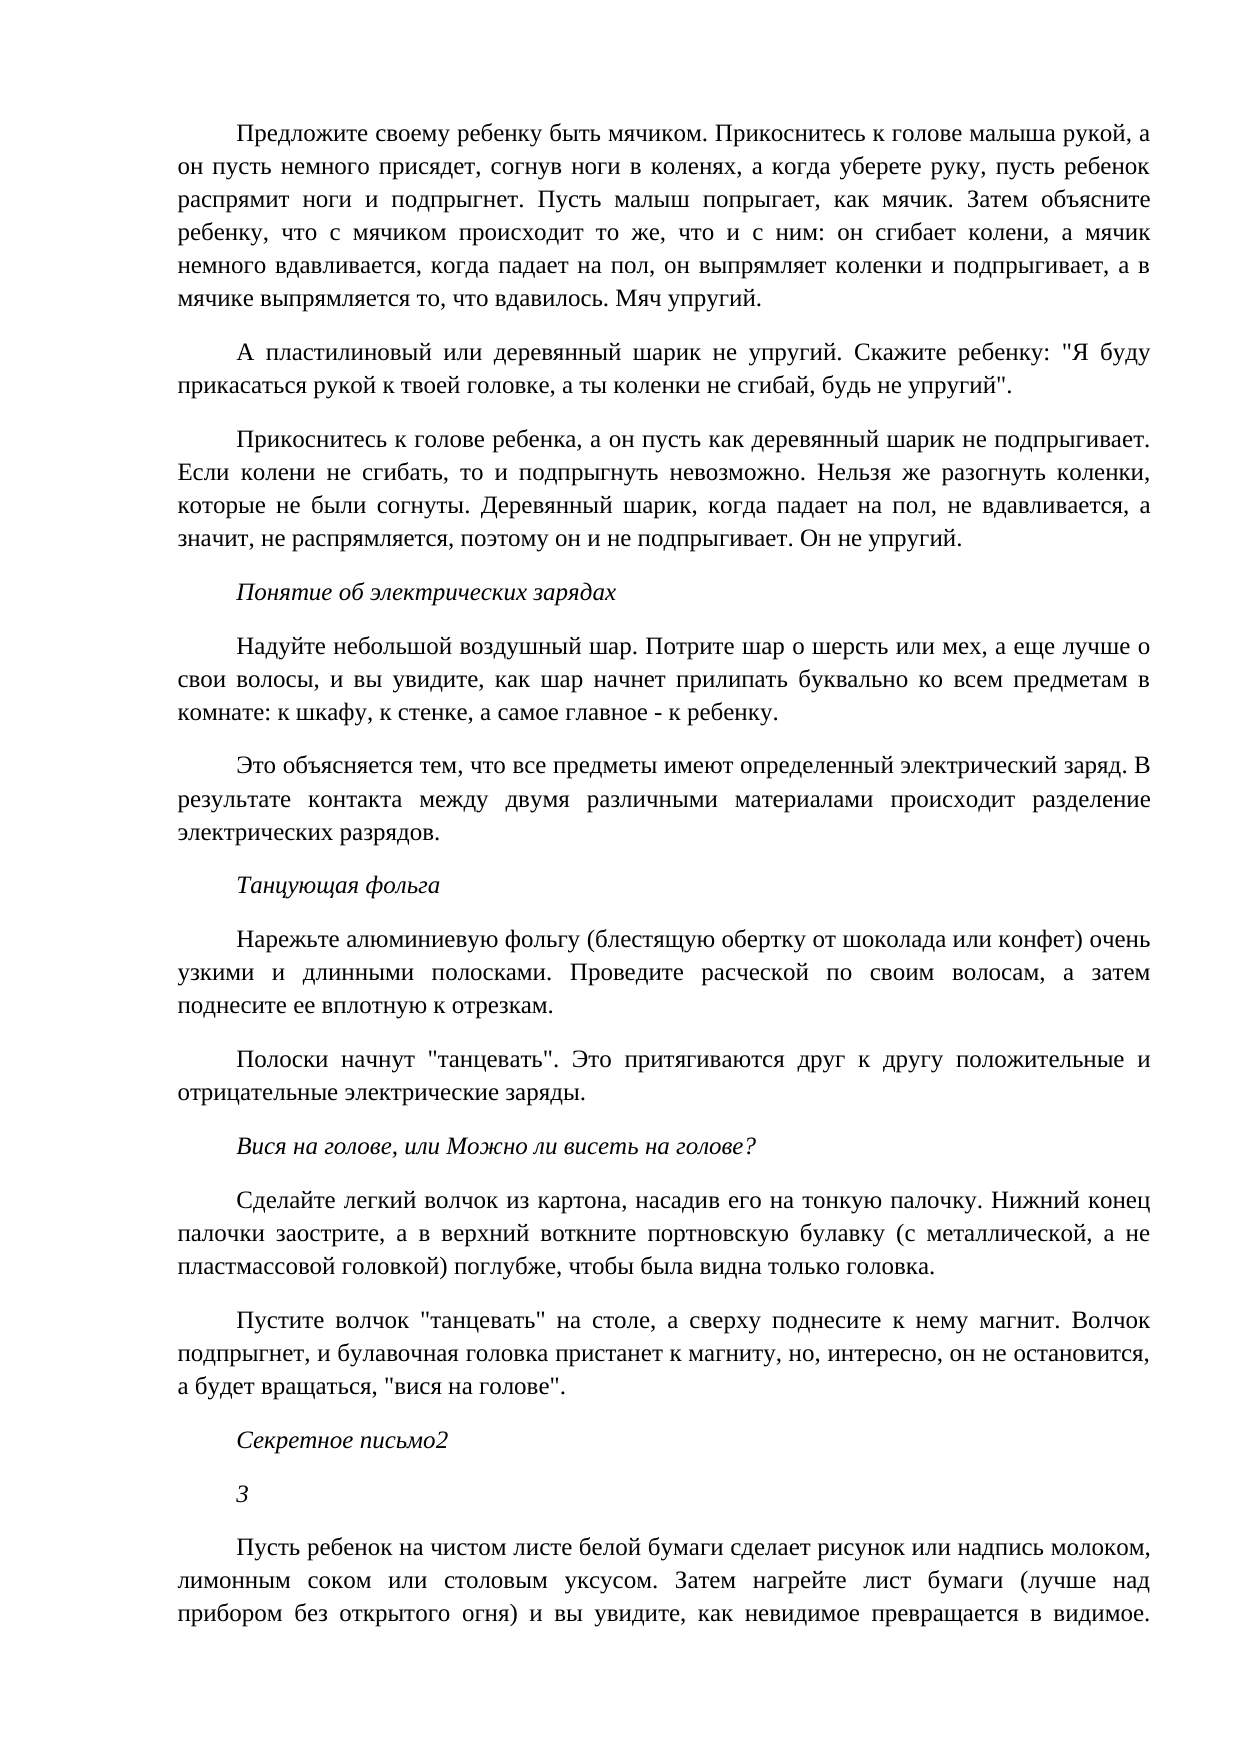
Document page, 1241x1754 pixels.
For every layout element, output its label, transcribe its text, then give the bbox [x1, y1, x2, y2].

text Понятие об электрических зарядах [177, 577, 1152, 606]
text Танцующая фольга [177, 871, 1152, 899]
text 3 [177, 1479, 1152, 1507]
text Вися на голове, или Можно ли висеть на голове? [177, 1131, 1152, 1160]
text Прикоснитесь к голове ребенка, а он пусть как деревянный шарик не подпрыгивает. Если колени не сгибать, то и подпрыгнуть невозможно. Нельзя же разогнуть коленки, которые не были согнуты. Деревянный шарик, когда падает на пол, не вдавливается, а значит, не распрямляется, поэтому он и не подпрыгивает. Он не упругий. [177, 424, 1152, 552]
text Сделайте легкий волчок из картона, насадив его на тонкую палочку. Нижний конец палочки заострите, а в верхний воткните портновскую булавку (с металлической, а не пластмассовой головкой) поглубже, чтобы была видна только головка. [177, 1185, 1152, 1280]
text Пустите волчок "танцевать" на столе, а сверху поднесите к нему магнит. Волчок подпрыгнет, и булавочная головка пристанет к магниту, но, интересно, он не остановится, а будет вращаться, "вися на голове". [177, 1305, 1152, 1400]
text Предложите своему ребенку быть мячиком. Прикоснитесь к голове малыша рукой, а он пусть немного присядет, согнув ноги в коленях, а когда уберете руку, пусть ребенок распрямит ноги и подпрыгнет. Пусть малыш попрыгает, как мячик. Затем объясните ребенку, что с мячиком происходит то же, что и с ним: он сгибает колени, а мячик немного вдавливается, когда падает на пол, он выпрямляет коленки и подпрыгивает, а в мячике выпрямляется то, что вдавилось. Мяч упругий. [177, 118, 1152, 312]
text Надуйте небольшой воздушный шар. Потрите шар о шерсть или мех, а еще лучше о свои волосы, и вы увидите, как шар начнет прилипать буквально ко всем предметам в комнате: к шкафу, к стенке, а самое главное - к ребенку. [177, 631, 1152, 726]
text А пластилиновый или деревянный шарик не упругий. Скажите ребенку: "Я буду прикасаться рукой к твоей головке, а ты коленки не сгибай, будь не упругий". [177, 337, 1152, 399]
text Это объясняется тем, что все предметы имеют определенный электрический заряд. В результате контакта между двумя различными материалами происходит разделение электрических разрядов. [177, 751, 1152, 845]
text Нарежьте алюминиевую фольгу (блестящую обертку от шоколада или конфет) очень узкими и длинными полосками. Проведите расческой по своим волосам, а затем поднесите ее вплотную к отрезкам. [177, 924, 1152, 1019]
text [177, 1532, 1152, 1627]
text Полоски начнут "танцевать". Это притягиваются друг к другу положительные и отрицательные электрические заряды. [177, 1044, 1152, 1106]
text Секретное письмо2 [177, 1425, 1152, 1453]
